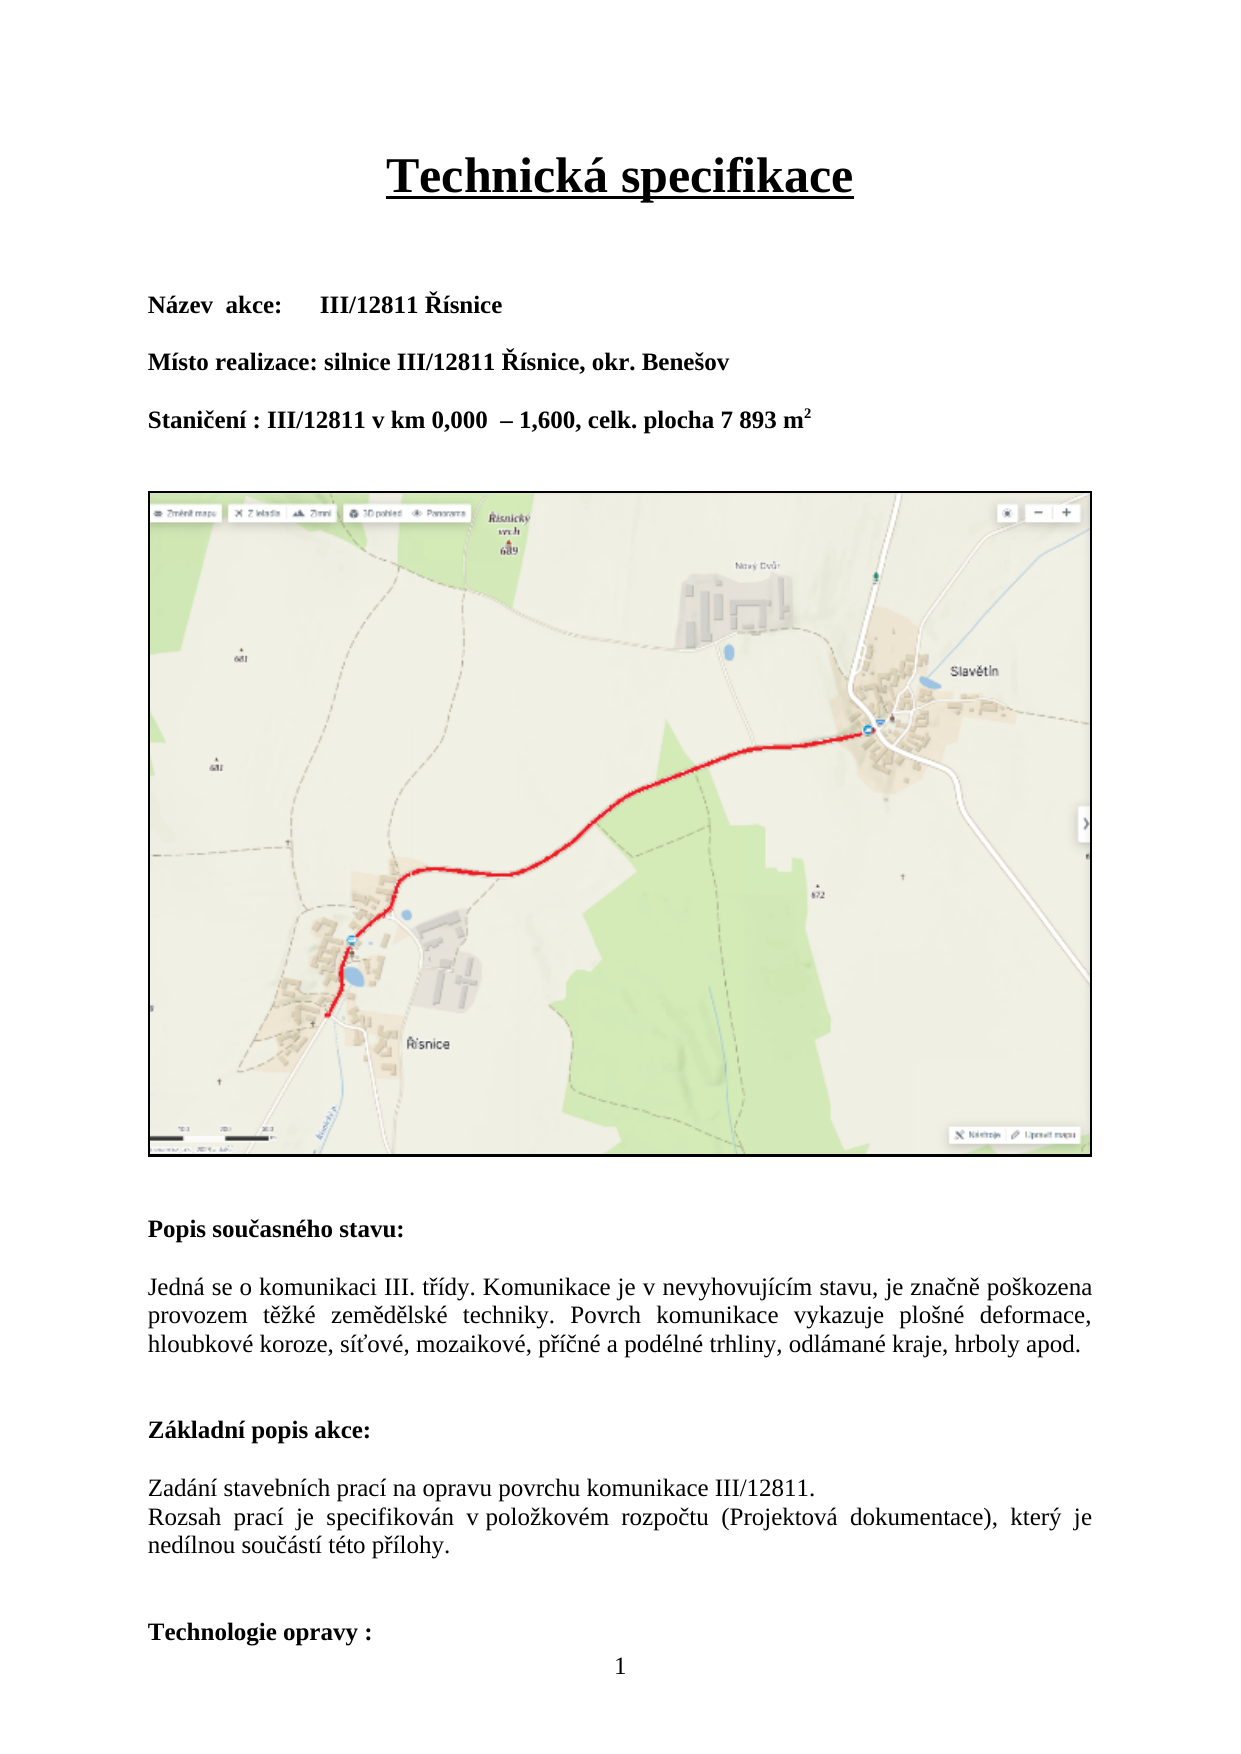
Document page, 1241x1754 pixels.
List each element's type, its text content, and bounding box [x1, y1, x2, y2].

text Zadání stavebních prací na opravu povrchu komunikace III/12811. [148, 1473, 1092, 1502]
text Popis současného stavu: [148, 1214, 1092, 1243]
text Jedná se o komunikaci III. třídy. Komunikace je v nevyhovujícím stavu, je značně poškozena provozem těžké zemědělské techniky. Povrch komunikace vykazuje plošné deformace, hloubkové koroze, síťové, mozaikové, příčné a podélné trhliny, odlámané kraje, hrboly apod. [148, 1272, 1092, 1358]
text Základní popis akce: [148, 1415, 1092, 1444]
picture [150, 493, 1090, 1154]
text Název akce: III/12811 Řísnice [148, 290, 1092, 319]
text Staničení : III/12811 v km 0,000 – 1,600, celk. plocha 7 893 m2 [148, 405, 1092, 434]
text Rozsah prací je specifikován v položkovém rozpočtu (Projektová dokumentace), který je nedílnou součástí této přílohy. [148, 1502, 1092, 1559]
title Technická specifikace [148, 146, 1092, 204]
text Technologie opravy : [148, 1617, 1092, 1645]
text Místo realizace: silnice III/12811 Řísnice, okr. Benešov [148, 347, 1092, 376]
